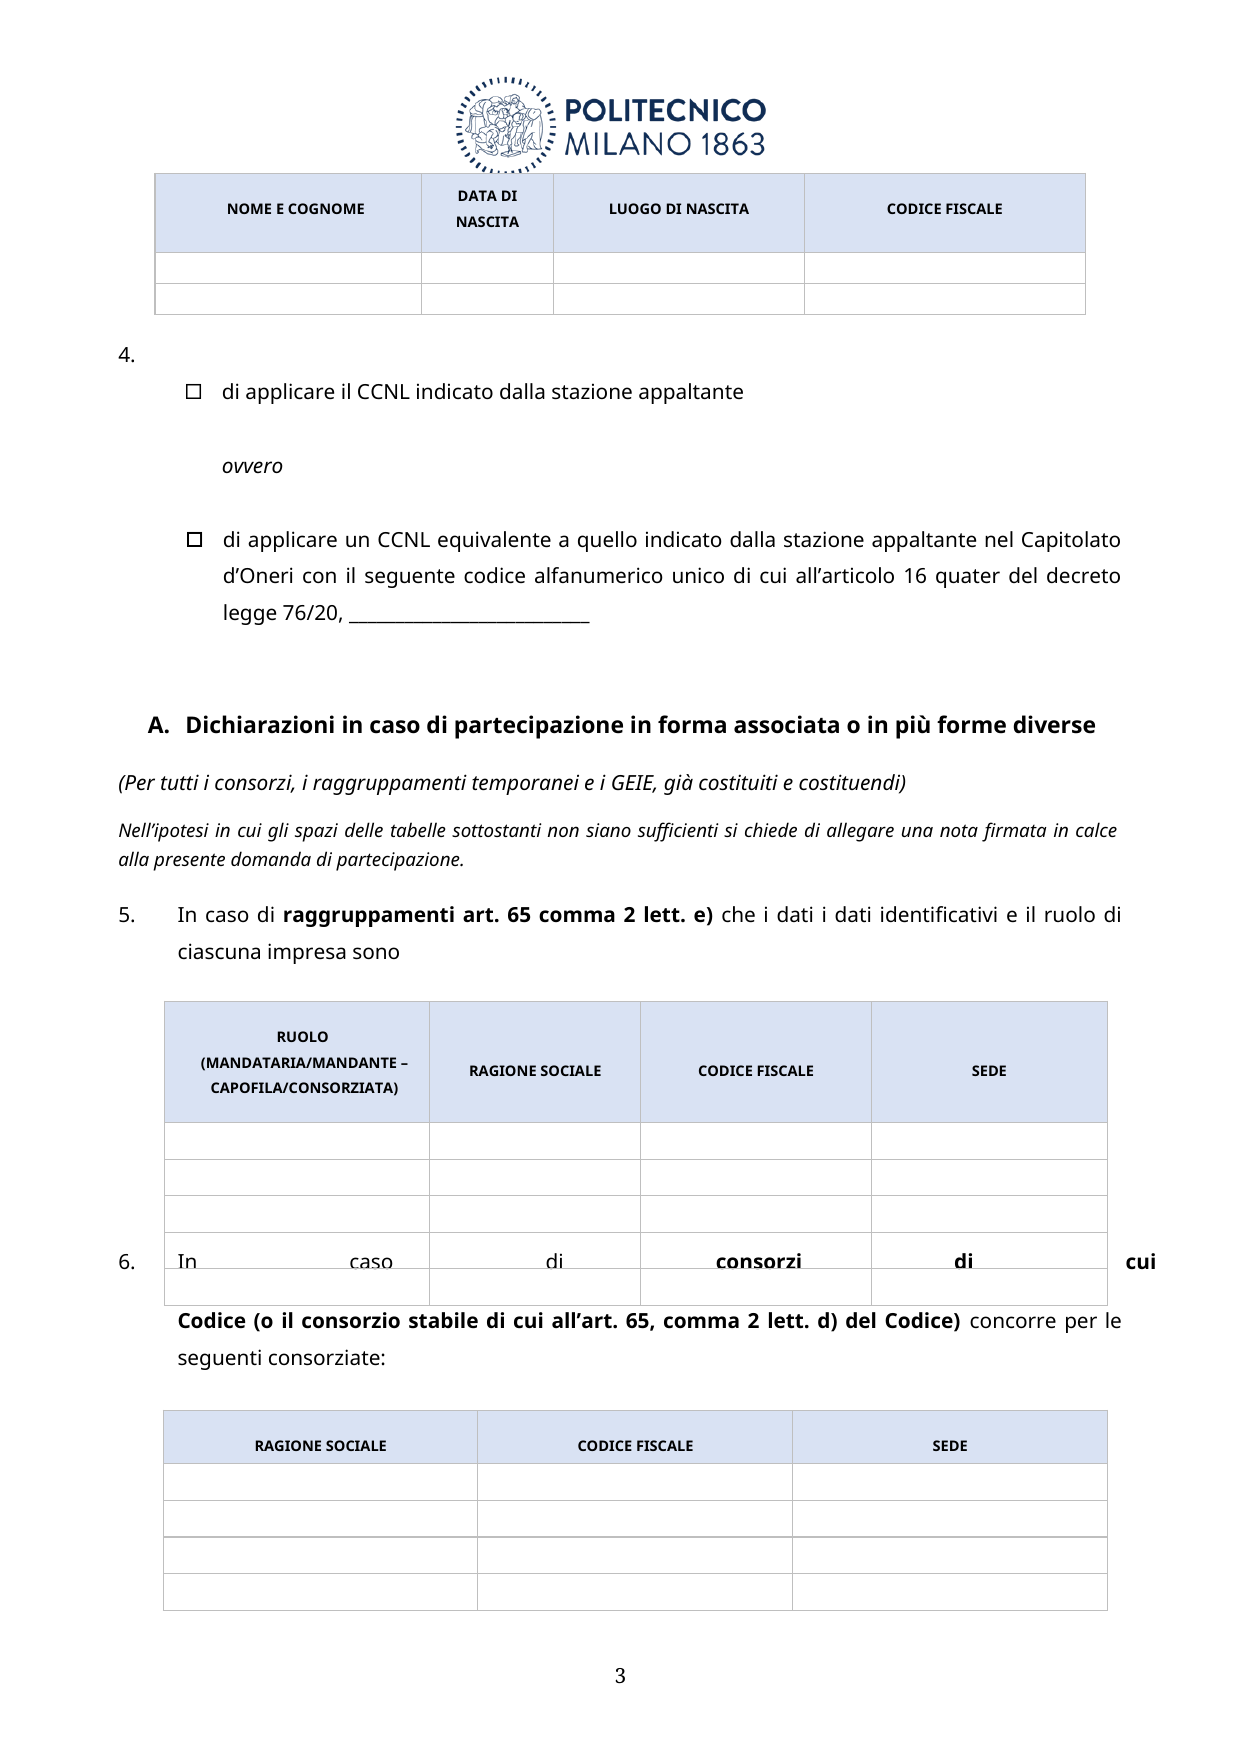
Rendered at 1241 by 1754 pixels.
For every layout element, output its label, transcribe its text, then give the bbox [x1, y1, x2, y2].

table_header RUOLO (MANDATARIA/MANDANTE – CAPOFILA/CONSORZIATA) [165, 1002, 429, 1122]
table_cell [430, 1160, 640, 1195]
table_cell [164, 1538, 477, 1573]
table_header SEDE [872, 1002, 1107, 1122]
table_cell [554, 253, 804, 283]
table_cell [478, 1574, 792, 1609]
table_cell [430, 1123, 640, 1158]
table_cell [641, 1233, 871, 1268]
table_cell [641, 1160, 871, 1195]
table_cell [478, 1464, 792, 1500]
table_header SEDE [793, 1411, 1107, 1463]
table_cell [805, 284, 1085, 314]
table_header CODICE FISCALE [805, 174, 1085, 252]
table_cell [164, 1501, 477, 1536]
table_cell [872, 1233, 1107, 1268]
table_header CODICE FISCALE [641, 1002, 871, 1122]
table_header RAGIONE SOCIALE [164, 1411, 477, 1463]
table_cell [478, 1538, 792, 1573]
text (Per tutti i consorzi, i raggruppamenti temporanei e i GEIE, già costituiti e costituendi) [118, 768, 1122, 796]
table_cell [641, 1269, 871, 1305]
text Nell’ipotesi in cui gli spazi delle tabelle sottostanti non siano sufficienti si chiede di allegare una nota firmata in calce alla presente domanda di partecipazione. [118, 817, 1122, 872]
table_cell [872, 1160, 1107, 1195]
table_cell [478, 1501, 792, 1536]
list In caso di raggruppamenti art. 65 comma 2 lett. e) che i dati i dati identificativi e il ruolo di ciascuna impresa sono [118, 901, 1122, 966]
table_cell [872, 1123, 1107, 1158]
table_cell [165, 1196, 429, 1232]
table_cell [805, 253, 1085, 283]
table_cell [430, 1269, 640, 1305]
list di applicare il CCNL indicato dalla stazione appaltante [184, 377, 1122, 406]
table_header LUOGO DI NASCITA [554, 174, 804, 252]
table_cell [430, 1233, 640, 1268]
table_cell [793, 1574, 1107, 1609]
table_cell [793, 1464, 1107, 1500]
list Dichiarazioni in caso di partecipazione in forma associata o in più forme diverse [148, 709, 1122, 740]
list di applicare un CCNL equivalente a quello indicato dalla stazione appaltante nel Capitolato d’Oneri con il seguente codice alfanumerico unico di cui all’articolo 16 quater del decreto legge 76/20, __________________________ [185, 525, 1122, 627]
table_cell [641, 1123, 871, 1158]
table_cell [165, 1269, 429, 1305]
table_cell [164, 1464, 477, 1500]
table_cell [164, 1574, 477, 1609]
table_cell [793, 1538, 1107, 1573]
list In caso di consorzi di cui all’art. 65, comma 2 lett. b), c) e d), del Codice, che il consorzio di cooperative e imprese artigiane di cui all’art. 65, comma 2 lett. b) e c) del Codice (o il consorzio stabile di cui all’art. 65, comma 2 lett. d) del Codice) concorre per le seguenti consorziate: [118, 1247, 1122, 1371]
table_header DATA DI NASCITA [422, 174, 553, 252]
table_cell [156, 253, 421, 283]
table_cell [165, 1233, 429, 1268]
table_cell [165, 1160, 429, 1195]
table_header NOME E COGNOME [156, 174, 421, 252]
table_cell [793, 1501, 1107, 1536]
table_cell [554, 284, 804, 314]
picture [452, 73, 772, 173]
table_cell [641, 1196, 871, 1232]
table_cell [422, 284, 553, 314]
table_cell [422, 253, 553, 283]
table_header RAGIONE SOCIALE [430, 1002, 640, 1122]
table_cell [156, 284, 421, 314]
table_header CODICE FISCALE [478, 1411, 792, 1463]
list ovvero [222, 451, 1122, 479]
table_cell [430, 1196, 640, 1232]
table_cell [872, 1269, 1107, 1305]
table_cell [872, 1196, 1107, 1232]
table_cell [165, 1123, 429, 1158]
